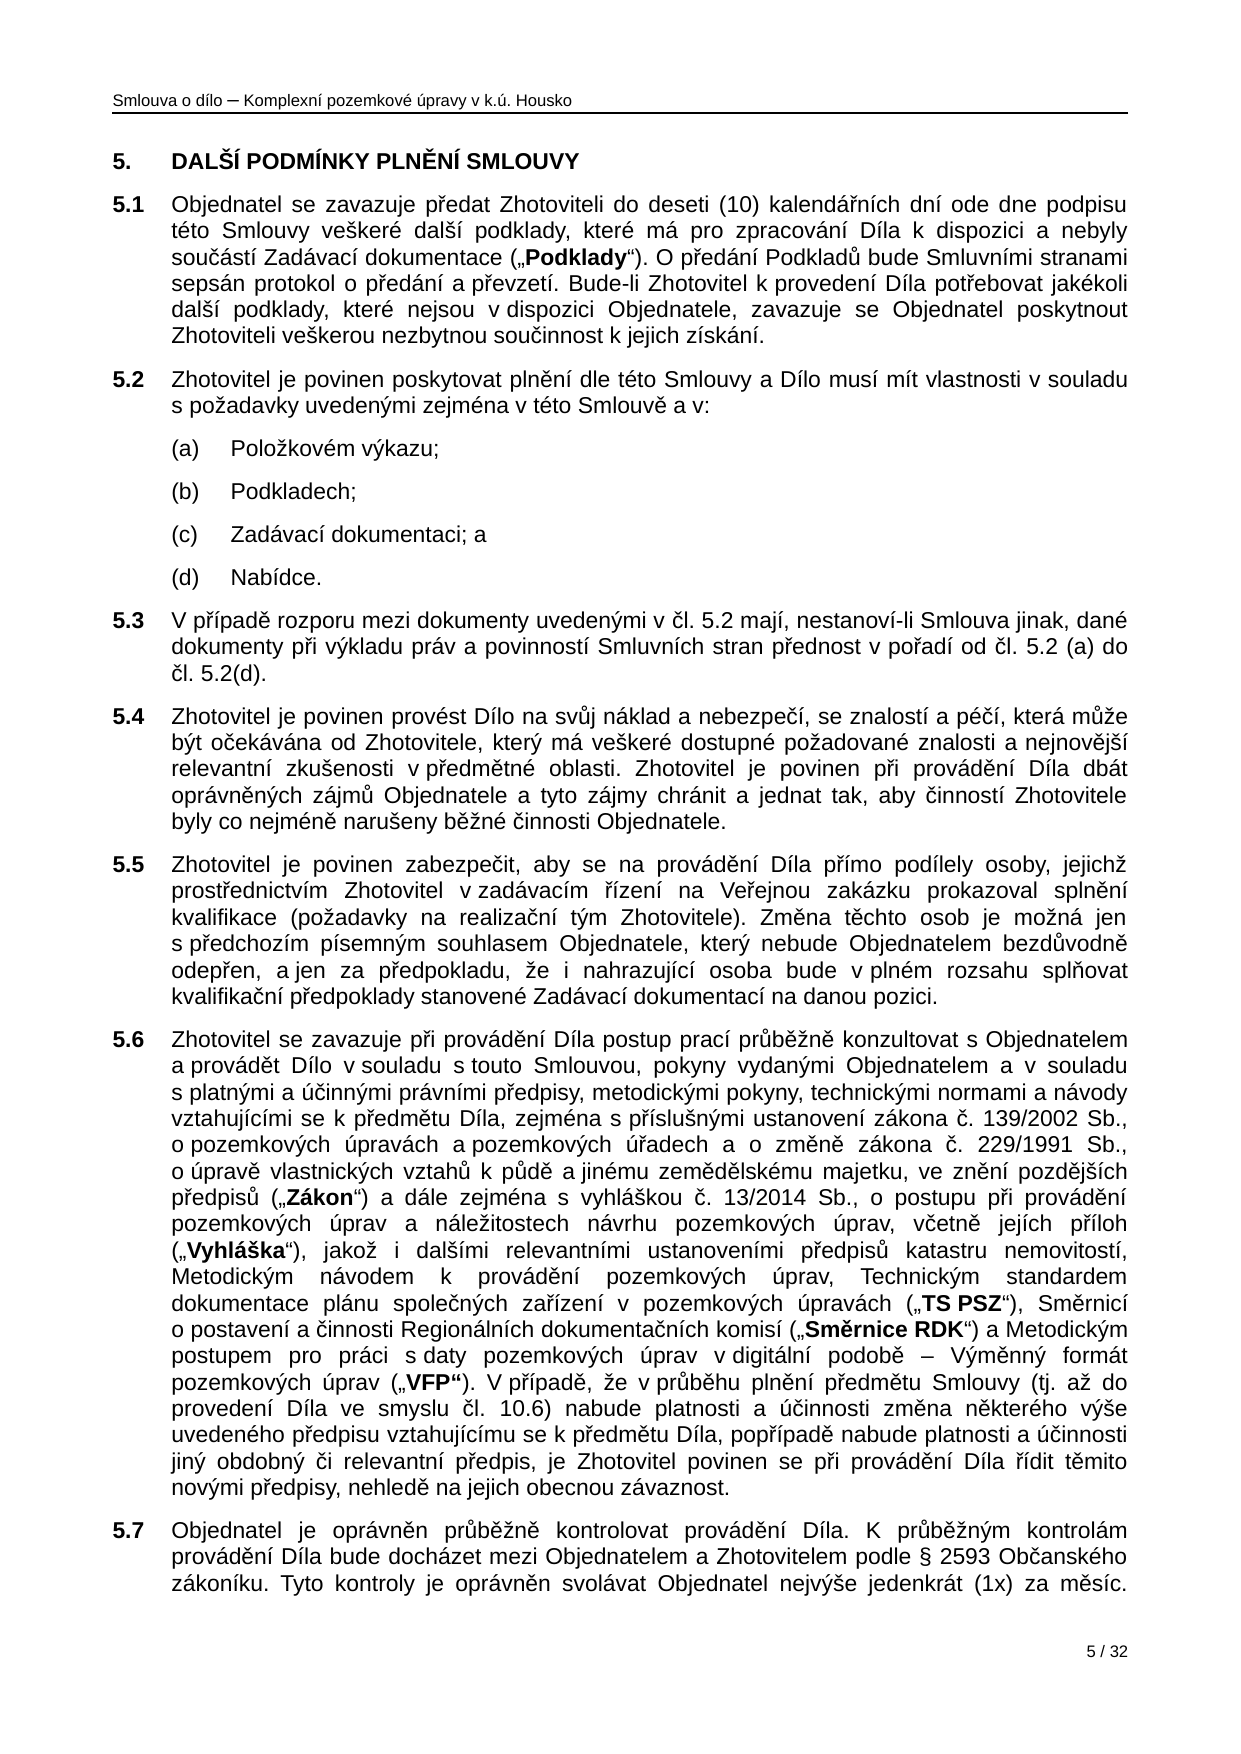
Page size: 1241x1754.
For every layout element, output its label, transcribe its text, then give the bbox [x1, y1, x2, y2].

text Zhotovitel je povinen zabezpečit, aby se na provádění Díla přímo podílely osoby, jejichž prostřednictvím Zhotovitel v zadávacím řízení na Veřejnou zakázku prokazoval splnění kvalifikace (požadavky na realizační tým Zhotovitele). Změna těchto osob je možná jen s předchozím písemným souhlasem Objednatele, který nebude Objednatelem bezdůvodně odepřen, a jen za předpokladu, že i nahrazující osoba bude v plném rozsahu splňovat kvalifikační předpoklady stanovené Zadávací dokumentací na danou pozici. [112, 851, 1128, 1009]
list Zadávací dokumentaci; a [171, 521, 1128, 547]
text Zhotovitel je povinen poskytovat plnění dle této Smlouvy a Dílo musí mít vlastnosti v souladu s požadavky uvedenými zejména v této Smlouvě a v: [112, 366, 1128, 418]
text Objednatel se zavazuje předat Zhotoviteli do deseti (10) kalendářních dní ode dne podpisu této Smlouvy veškeré další podklady, které má pro zpracování Díla k dispozici a nebyly součástí Zadávací dokumentace („Podklady“). O předání Podkladů bude Smluvními stranami sepsán protokol o předání a převzetí. Bude-li Zhotovitel k provedení Díla potřebovat jakékoli další podklady, které nejsou v dispozici Objednatele, zavazuje se Objednatel poskytnout Zhotoviteli veškerou nezbytnou součinnost k jejich získání. [112, 191, 1128, 349]
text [112, 1517, 1128, 1596]
text Zhotovitel je povinen provést Dílo na svůj náklad a nebezpečí, se znalostí a péčí, která může být očekávána od Zhotovitele, který má veškeré dostupné požadované znalosti a nejnovější relevantní zkušenosti v předmětné oblasti. Zhotovitel je povinen při provádění Díla dbát oprávněných zájmů Objednatele a tyto zájmy chránit a jednat tak, aby činností Zhotovitele byly co nejméně narušeny běžné činnosti Objednatele. [112, 703, 1128, 834]
list Nabídce. [171, 564, 1128, 590]
text V případě rozporu mezi dokumenty uvedenými v čl. 5.2 mají, nestanoví-li Smlouva jinak, dané dokumenty při výkladu práv a povinností Smluvních stran přednost v pořadí od čl. 5.2 (a) do čl. 5.2(d). [112, 607, 1128, 686]
list Podkladech; [171, 478, 1128, 504]
text Další podmínky Plnění smlouvy [112, 148, 1128, 174]
text Zhotovitel se zavazuje při provádění Díla postup prací průběžně konzultovat s Objednatelem a provádět Dílo v souladu s touto Smlouvou, pokyny vydanými Objednatelem a v souladu s platnými a účinnými právními předpisy, metodickými pokyny, technickými normami a návody vztahujícími se k předmětu Díla, zejména s příslušnými ustanovení zákona č. 139/2002 Sb., o pozemkových úpravách a pozemkových úřadech a o změně zákona č. 229/1991 Sb., o úpravě vlastnických vztahů k půdě a jinému zemědělskému majetku, ve znění pozdějších předpisů („Zákon“) a dále zejména s vyhláškou č. 13/2014 Sb., o postupu při provádění pozemkových úprav a náležitostech návrhu pozemkových úprav, včetně jejích příloh („Vyhláška“), jakož i dalšími relevantními ustanoveními předpisů katastru nemovitostí, Metodickým návodem k provádění pozemkových úprav, Technickým standardem dokumentace plánu společných zařízení v pozemkových úpravách („TS PSZ“), Směrnicí o postavení a činnosti Regionálních dokumentačních komisí („Směrnice RDK“) a Metodickým postupem pro práci s daty pozemkových úprav v digitální podobě – Výměnný formát pozemkových úprav („VFP“). V případě, že v průběhu plnění předmětu Smlouvy (tj. až do provedení Díla ve smyslu čl. 10.6) nabude platnosti a účinnosti změna některého výše uvedeného předpisu vztahujícímu se k předmětu Díla, popřípadě nabude platnosti a účinnosti jiný obdobný či relevantní předpis, je Zhotovitel povinen se při provádění Díla řídit těmito novými předpisy, nehledě na jejich obecnou závaznost. [112, 1026, 1128, 1500]
list Položkovém výkazu; [171, 435, 1128, 461]
